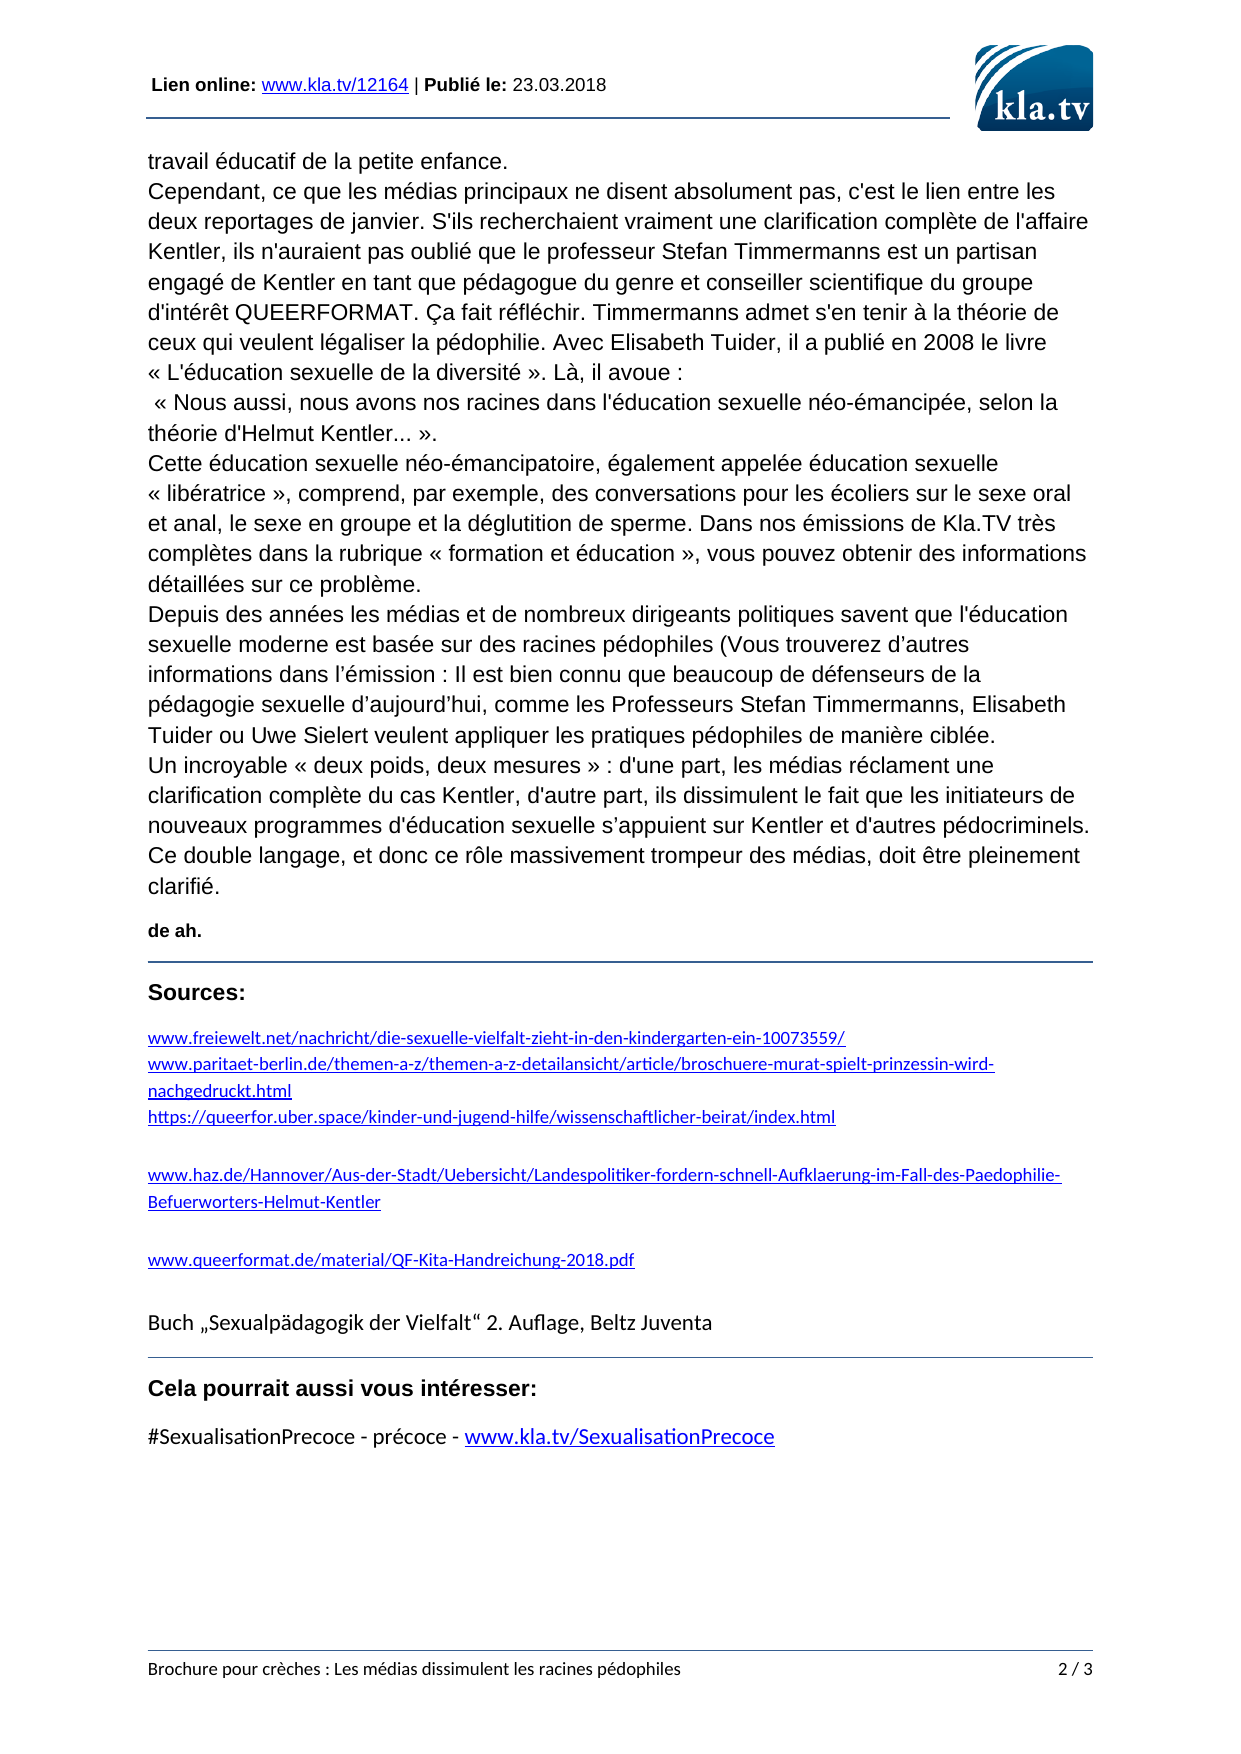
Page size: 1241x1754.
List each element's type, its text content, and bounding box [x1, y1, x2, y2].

text Cela pourrait aussi vous intéresser: [148, 1358, 1093, 1401]
text de ah. [148, 919, 1093, 941]
text #SexualisationPrecoce - précoce - www.kla.tv/SexualisationPrecoce [148, 1422, 1093, 1450]
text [148, 148, 1093, 899]
text www.freiewelt.net/nachricht/die-sexuelle-vielfalt-zieht-in-den-kindergarten-ein-10073559/ www.paritaet-berlin.de/themen-a-z/themen-a-z-detailansicht/article/broschuere-murat-spielt-prinzessin-wird-nachgedruckt.html https://queerfor.uber.space/kinder-und-jugend-hilfe/wissenschaftlicher-beirat/index.html www.haz.de/Hannover/Aus-der-Stadt/Uebersicht/Landespolitiker-fordern-schnell-Aufklaerung-im-Fall-des-Paedophilie-Befuerworters-Helmut-Kentler www.queerformat.de/material/QF-Kita-Handreichung-2018.pdf Buch „Sexualpädagogik der Vielfalt“ 2. Auflage, Beltz Juventa [148, 1026, 1093, 1336]
text Sources: [148, 963, 1093, 1006]
